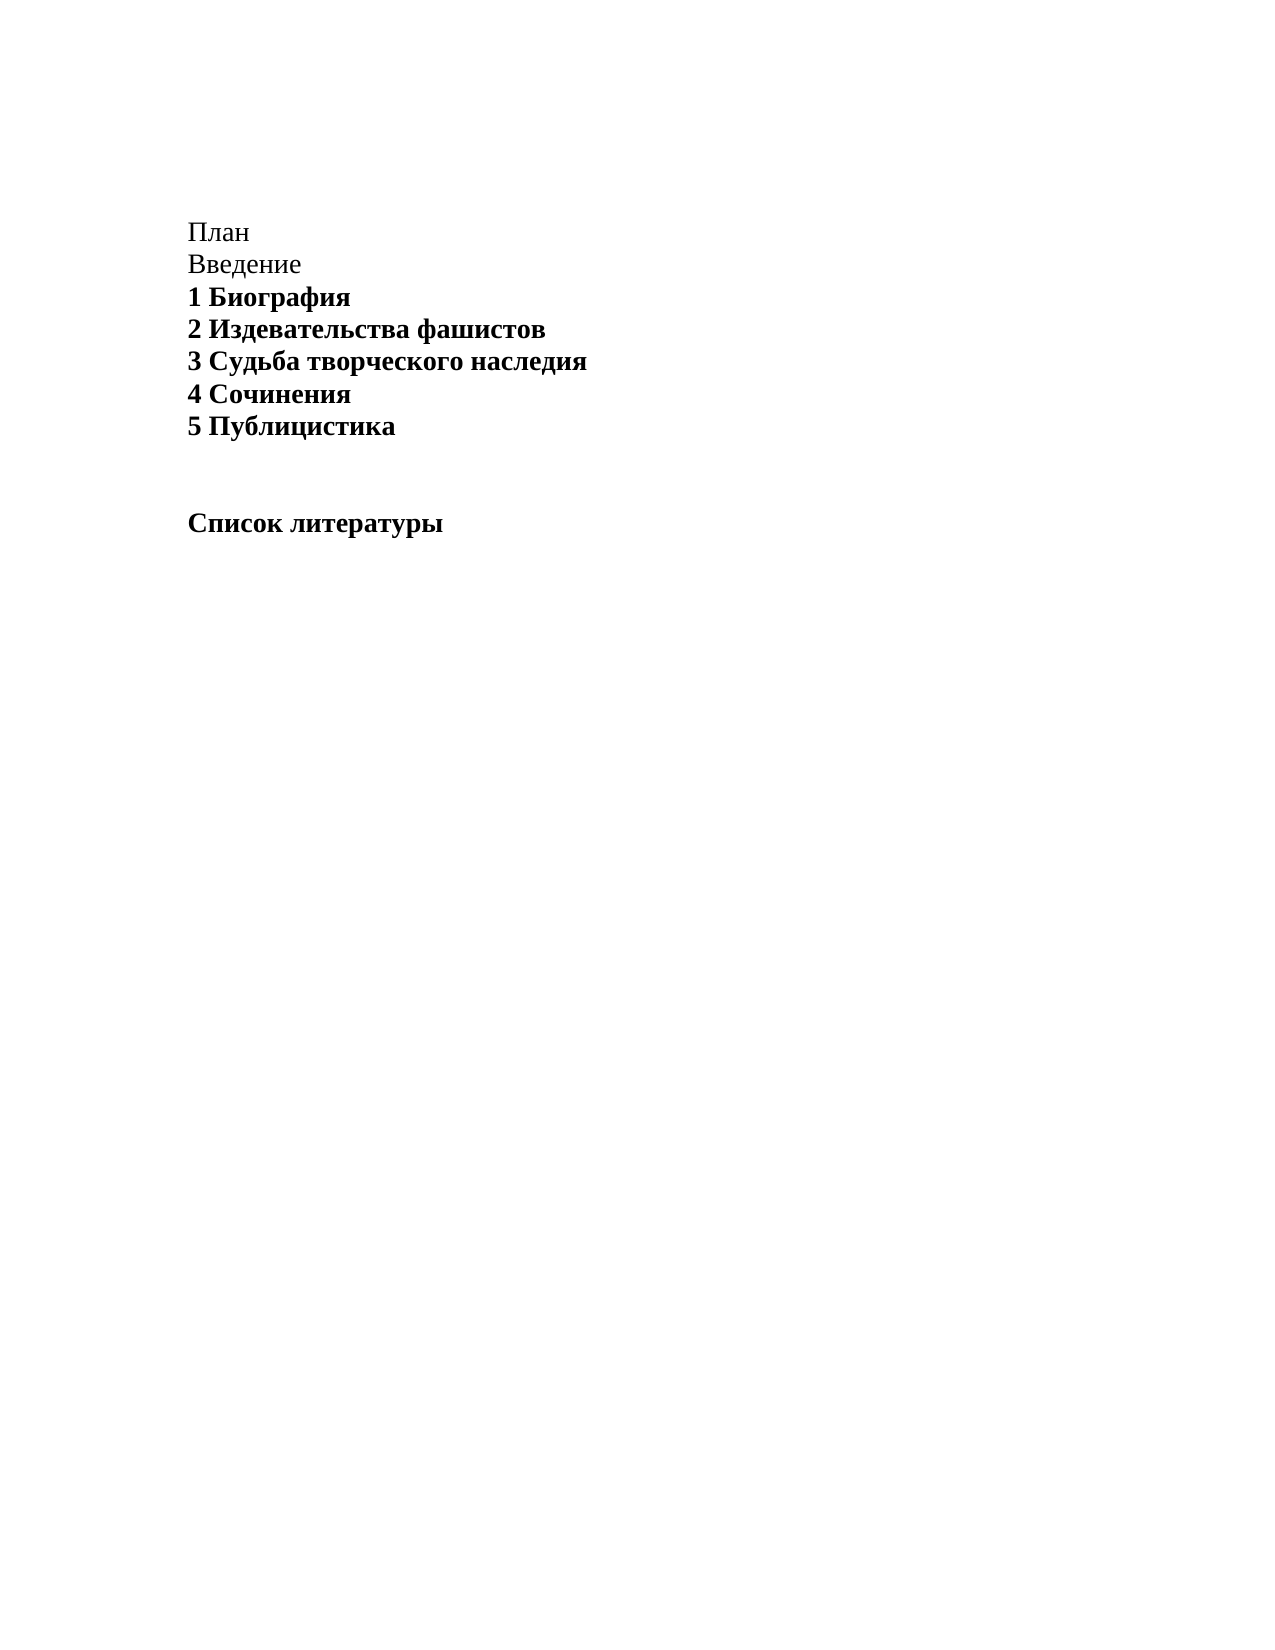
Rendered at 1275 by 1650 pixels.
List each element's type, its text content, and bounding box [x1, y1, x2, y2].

text План Введение 1 Биография 2 Издевательства фашистов 3 Судьба творческого наследия 4 Сочинения 5 Публицистика Список литературы [187, 150, 1087, 539]
